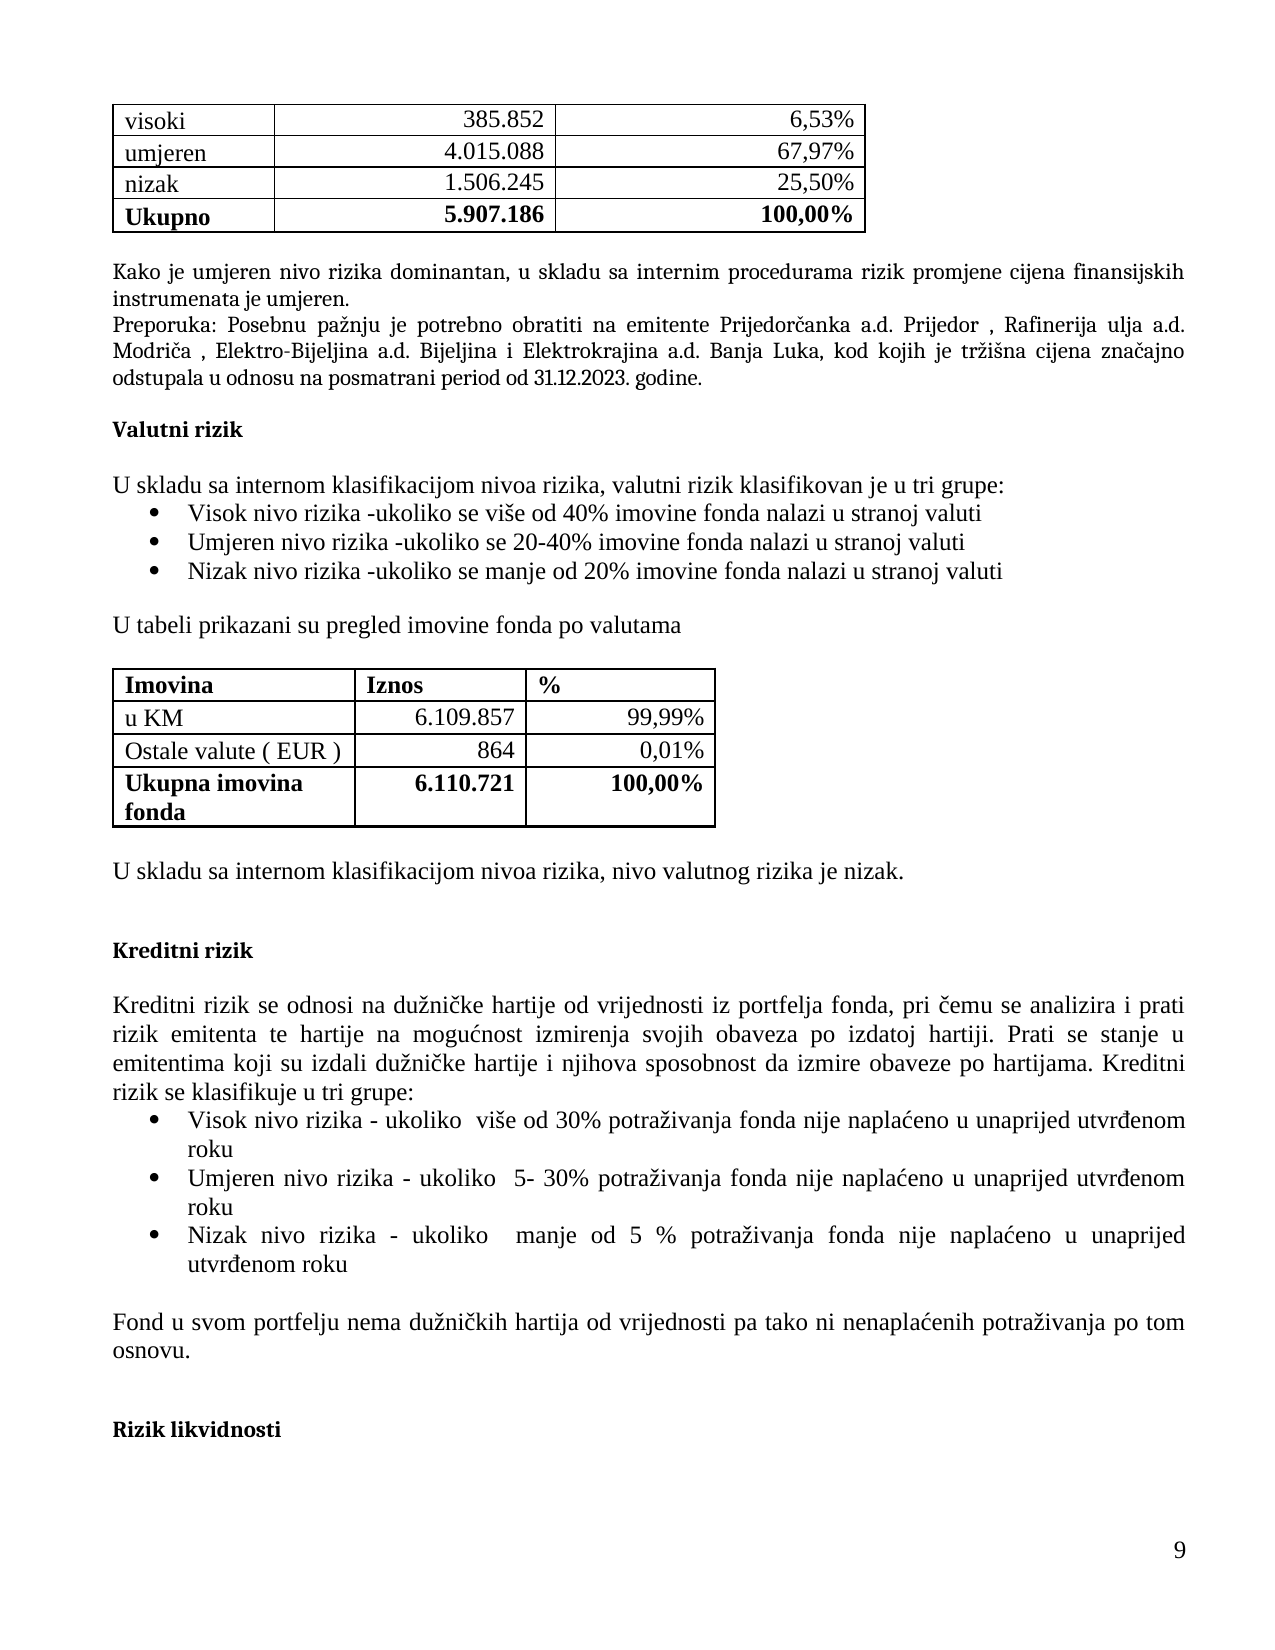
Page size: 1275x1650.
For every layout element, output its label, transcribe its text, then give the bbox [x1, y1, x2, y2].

text Preporuka: Posebnu pažnju je potrebno obratiti na emitente Prijedorčanka a.d. Prijedor , Rafinerija ulja a.d. Modriča , Elektro-Bijeljina a.d. Bijeljina i Elektrokrajina a.d. Banja Luka, kod kojih je tržišna cijena značajno odstupala u odnosu na posmatrani period od 31.12.2023. godine. [112, 312, 1186, 391]
list Nizak nivo rizika -ukoliko se manje od 20% imovine fonda nalazi u stranoj valuti [150, 556, 1186, 585]
list Visok nivo rizika -ukoliko se više od 40% imovine fonda nalazi u stranoj valuti [150, 498, 1186, 527]
text Rizik likvidnosti [112, 1417, 1186, 1443]
text Kreditni rizik se odnosi na dužničke hartije od vrijednosti iz portfelja fonda, pri čemu se analizira i prati rizik emitenta te hartije na mogućnost izmirenja svojih obaveza po izdatoj hartiji. Prati se stanje u emitentima koji su izdali dužničke hartije i njihova sposobnost da izmire obaveze po hartijama. Kreditni rizik se klasifikuje u tri grupe: [112, 990, 1186, 1105]
text Kreditni rizik [112, 938, 1186, 964]
table_cell nizak [114, 168, 274, 198]
list Visok nivo rizika - ukoliko više od 30% potraživanja fonda nije naplaćeno u unaprijed utvrđenom roku [150, 1105, 1186, 1163]
list Nizak nivo rizika - ukoliko manje od 5 % potraživanja fonda nije naplaćeno u unaprijed utvrđenom roku [150, 1220, 1186, 1278]
table_cell 100,00% [556, 199, 864, 231]
table_cell 25,50% [556, 168, 864, 198]
table_cell 385.852 [275, 105, 555, 135]
table_header Iznos [356, 670, 525, 700]
table_cell 0,01% [527, 735, 714, 766]
table_cell Ukupna imovina fonda [114, 768, 354, 825]
text Fond u svom portfelju nema dužničkih hartija od vrijednosti pa tako ni nenaplaćenih potraživanja po tom osnovu. [112, 1307, 1186, 1364]
table_cell 6,53% [556, 105, 864, 135]
table_header % [527, 670, 714, 700]
table_cell umjeren [114, 136, 274, 166]
text U skladu sa internom klasifikacijom nivoa rizika, valutni rizik klasifikovan je u tri grupe: [112, 470, 1186, 498]
table_cell 864 [356, 735, 525, 766]
text U skladu sa internom klasifikacijom nivoa rizika, nivo valutnog rizika je nizak. [112, 856, 1186, 885]
table_cell 6.109.857 [356, 702, 525, 733]
text Valutni rizik [112, 417, 1186, 443]
table_cell u KM [114, 702, 354, 733]
table_cell 99,99% [527, 702, 714, 733]
table_header Imovina [114, 670, 354, 700]
table_cell 6.110.721 [356, 768, 525, 825]
table_cell Ostale valute ( EUR ) [114, 735, 354, 766]
table_cell 4.015.088 [275, 136, 555, 166]
table_cell 100,00% [527, 768, 714, 825]
text U tabeli prikazani su pregled imovine fonda po valutama [112, 610, 1186, 639]
table_cell 5.907.186 [275, 199, 555, 231]
table_cell visoki [114, 105, 274, 135]
list Umjeren nivo rizika - ukoliko 5- 30% potraživanja fonda nije naplaćeno u unaprijed utvrđenom roku [150, 1163, 1186, 1220]
table_cell 67,97% [556, 136, 864, 166]
table_cell Ukupno [114, 199, 274, 231]
text Kako je umjeren nivo rizika dominantan, u skladu sa internim procedurama rizik promjene cijena finansijskih instrumenata je umjeren. [112, 259, 1186, 312]
list Umjeren nivo rizika -ukoliko se 20-40% imovine fonda nalazi u stranoj valuti [150, 527, 1186, 556]
table_cell 1.506.245 [275, 168, 555, 198]
